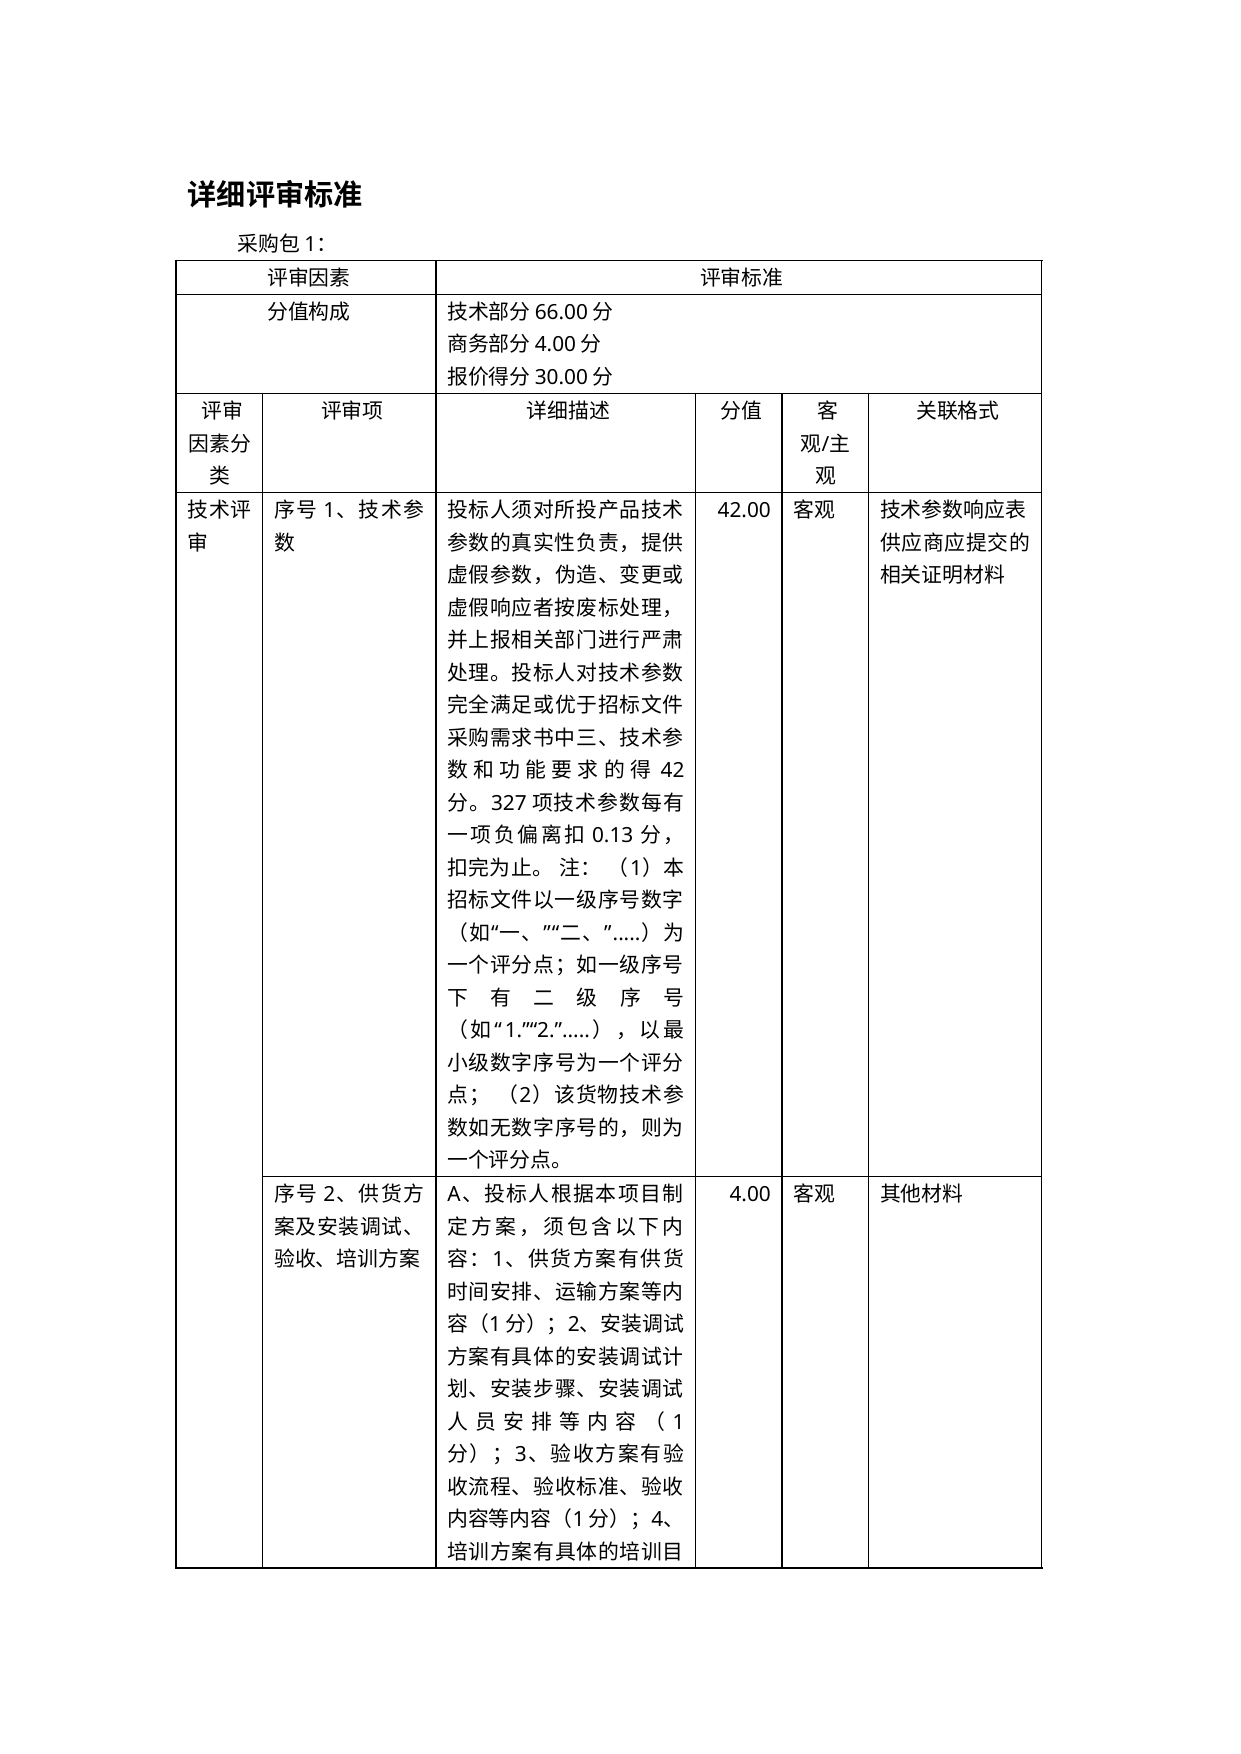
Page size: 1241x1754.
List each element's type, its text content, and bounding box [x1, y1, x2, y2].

table_cell 关联格式 [869, 394, 1041, 492]
table_cell 客观/主观 [783, 394, 868, 492]
table_cell 技术评审 [177, 493, 262, 1567]
table_cell 序号1、技术参数 [263, 493, 435, 1176]
table_cell 投标人须对所投产品技术参数的真实性负责，提供虚假参数，伪造、变更或虚假响应者按废标处理，并上报相关部门进行严肃处理。投标人对技术参数完全满足或优于招标文件采购需求书中三、技术参数和功能要求的得42分。327项技术参数每有一项负偏离扣0.13分，扣完为止。 注： （1）本招标文件以一级序号数字（如“一、”“二、”.....）为一个评分点；如一级序号下有二级序号（如“1.”“2.”.....），以最小级数字序号为一个评分点； （2）该货物技术参数如无数字序号的，则为一个评分点。 [437, 493, 695, 1176]
table_cell 客观 [783, 1177, 868, 1567]
table_cell 客观 [783, 493, 868, 1176]
table_header 评审因素 [177, 261, 435, 293]
table_cell 分值 [696, 394, 781, 492]
table_cell 评审因素分类 [177, 394, 262, 492]
table_cell 技术参数响应表 供应商应提交的相关证明材料 [869, 493, 1041, 1176]
table_cell 详细描述 [437, 394, 695, 492]
table_cell 42.00 [696, 493, 781, 1176]
table_cell 其他材料 [869, 1177, 1041, 1567]
text 采购包1： [187, 227, 1053, 259]
table_cell 4.00 [696, 1177, 781, 1567]
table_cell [437, 1177, 695, 1567]
text 详细评审标准 [187, 162, 1053, 227]
table_cell 技术部分66.00分 商务部分4.00分 报价得分30.00分 [437, 295, 1041, 393]
table_cell 分值构成 [177, 295, 435, 393]
table_header 评审标准 [437, 261, 1041, 293]
table_cell 评审项 [263, 394, 435, 492]
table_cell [263, 1177, 435, 1567]
